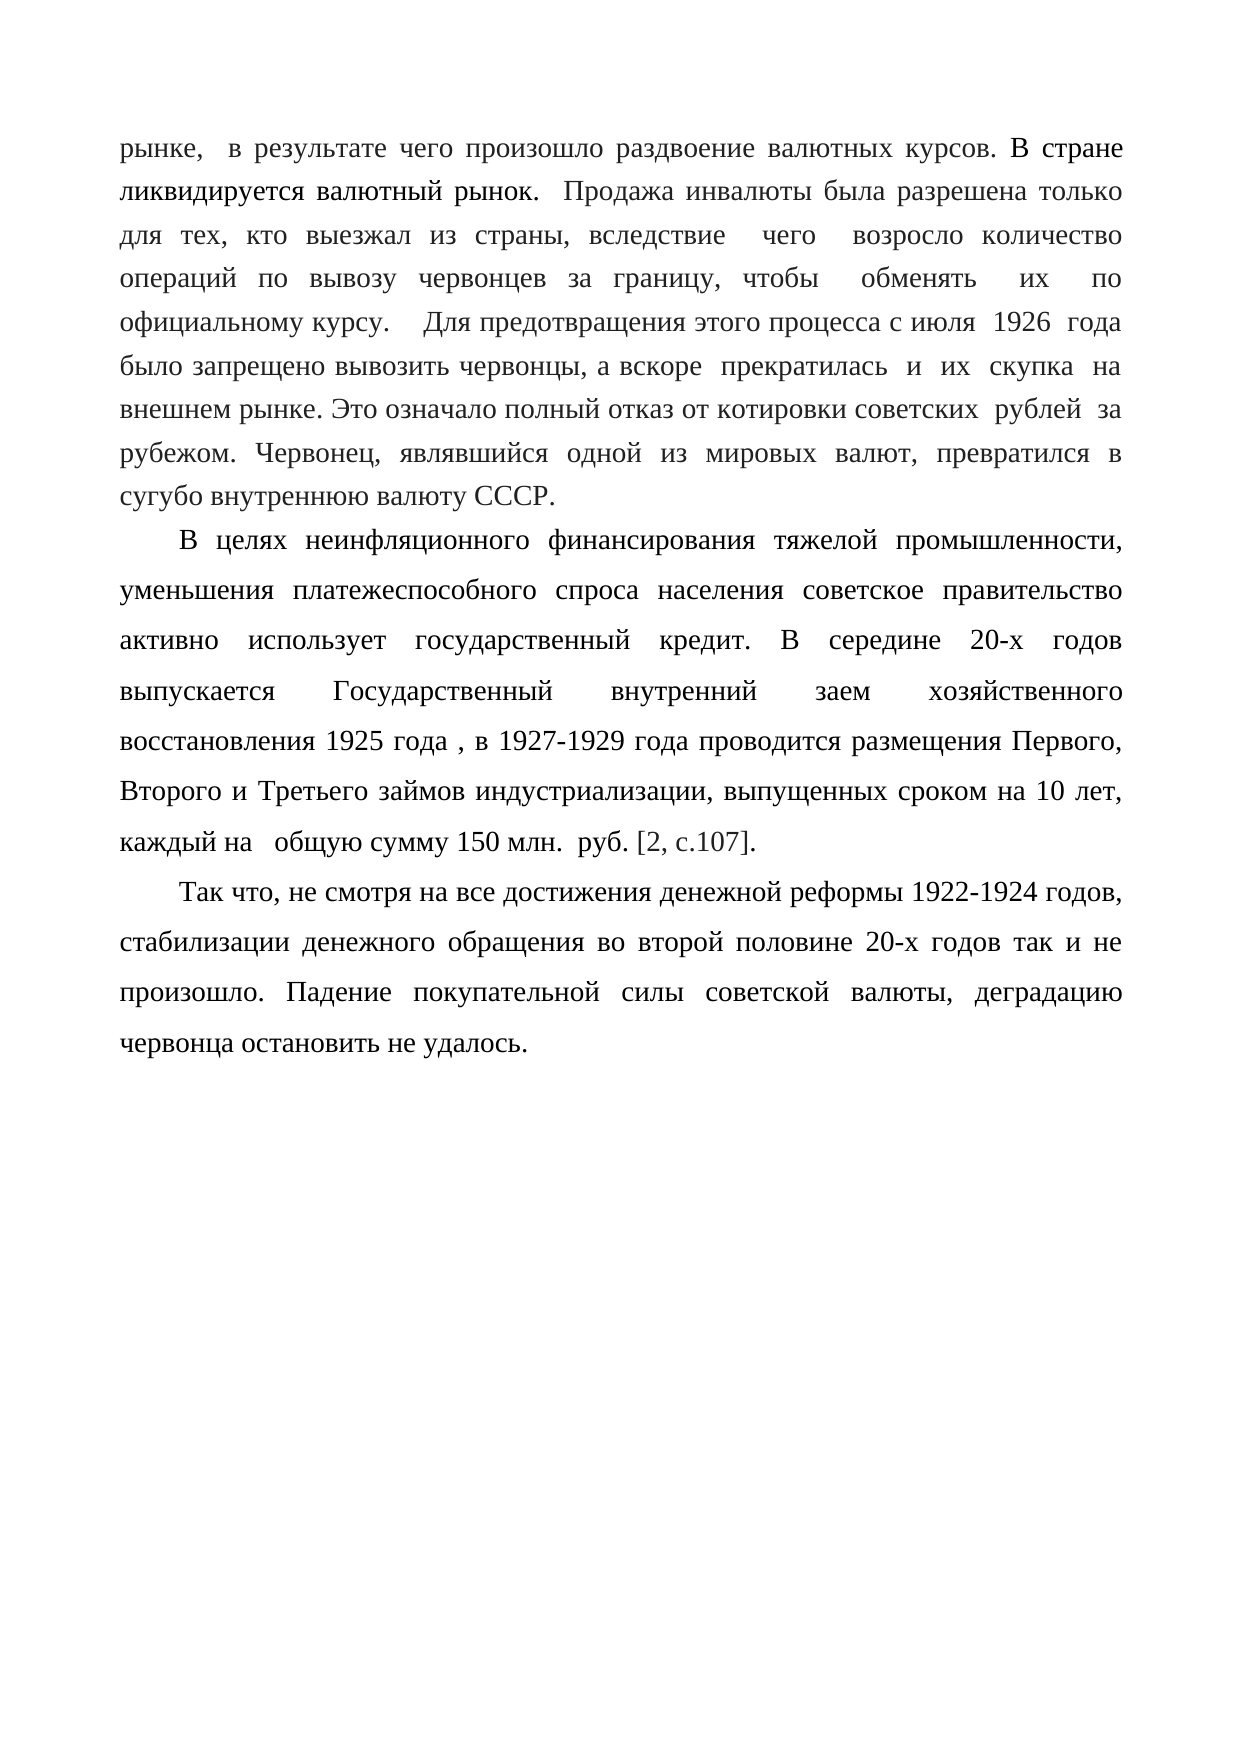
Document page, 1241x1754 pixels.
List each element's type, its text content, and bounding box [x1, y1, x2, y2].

text Так что, не смотря на все достижения денежной реформы 1922-1924 годов, стабилизации денежного обращения во второй половине 20-х годов так и не произошло. Падение покупательной силы советской валюты, деградацию червонца остановить не удалось. [119, 874, 1123, 1058]
text В целях неинфляционного финансирования тяжелой промышленности, уменьшения платежеспособного спроса населения советское правительство активно использует государственный кредит. В середине 20-х годов выпускается Государственный внутренний заем хозяйственного восстановления 1925 года , в 1927-1929 года проводится размещения Первого, Второго и Третьего займов индустриализации, выпущенных сроком на 10 лет, каждый на общую сумму 150 млн. руб. [2, с.107]. [119, 522, 1123, 857]
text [119, 130, 1123, 512]
